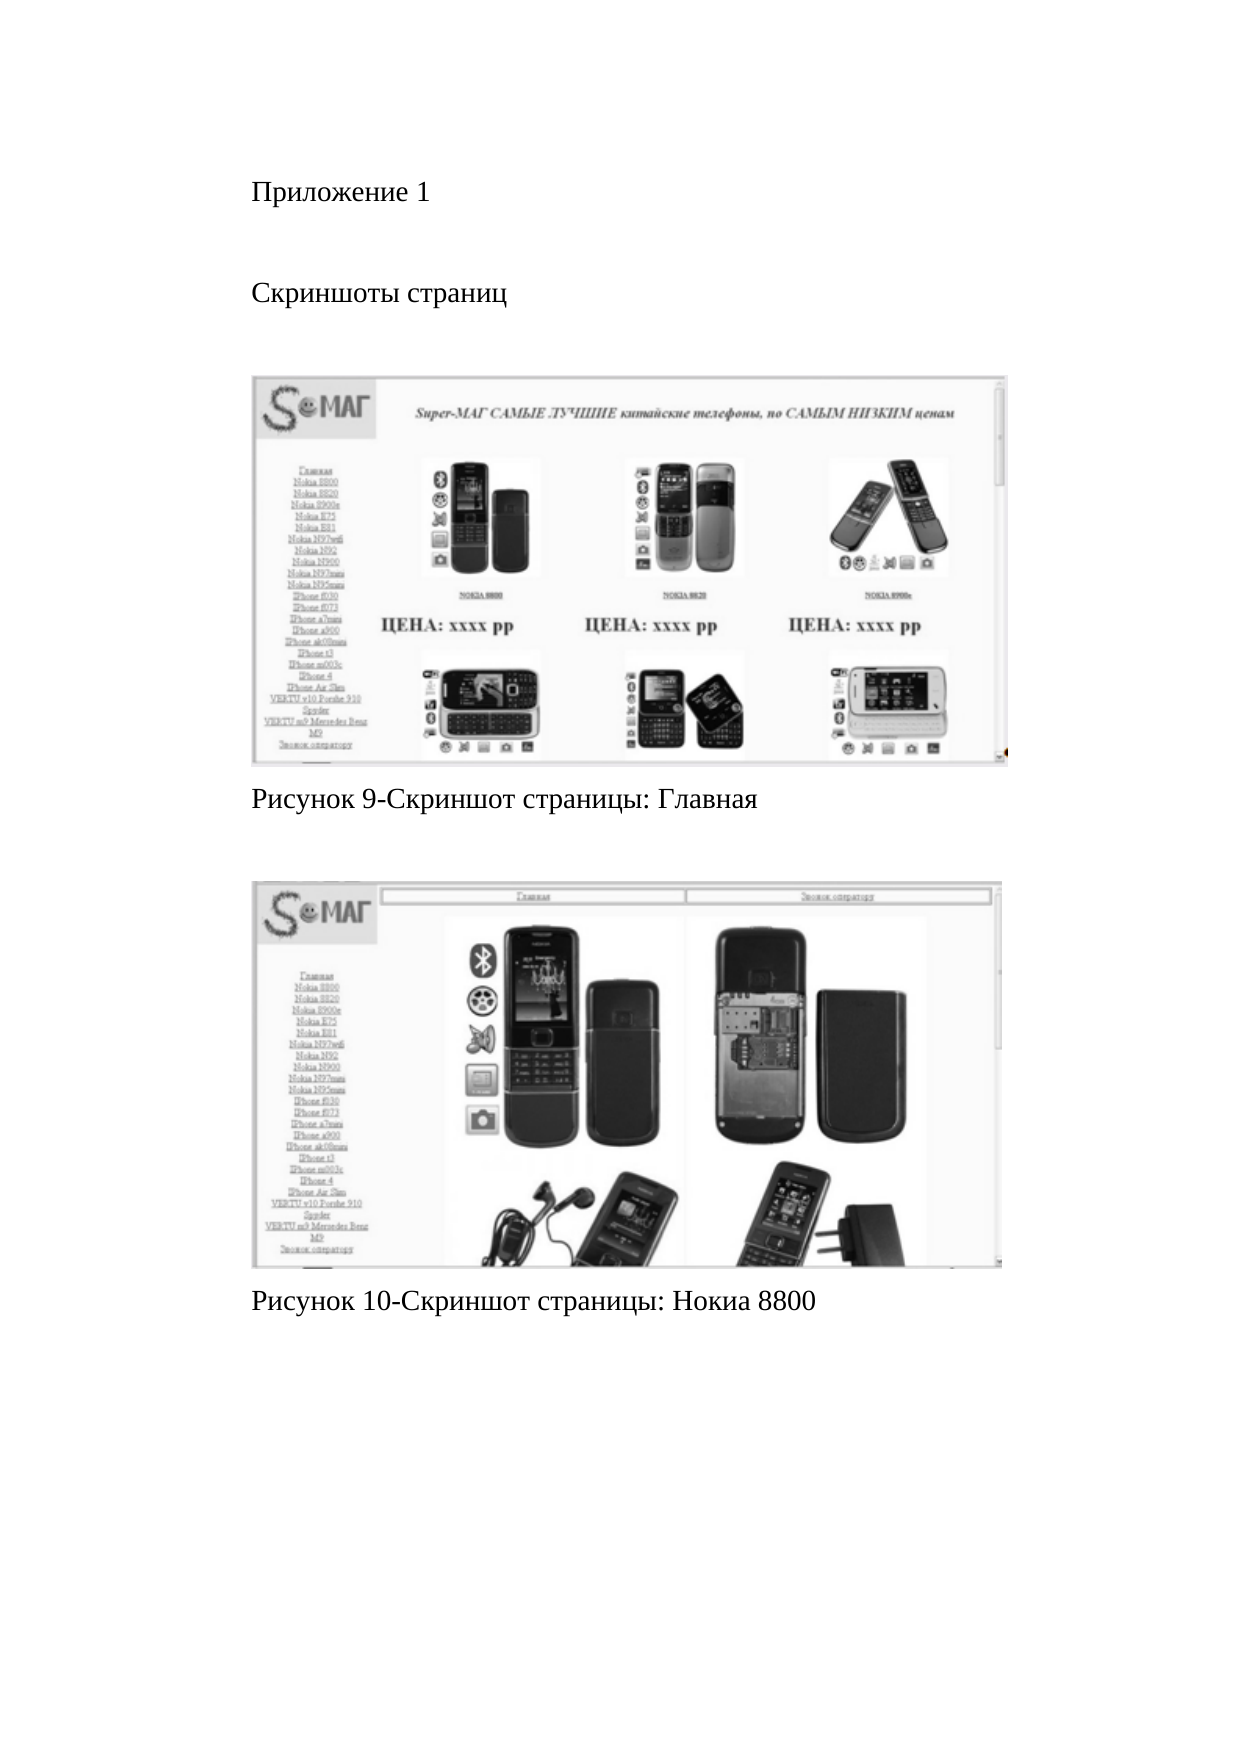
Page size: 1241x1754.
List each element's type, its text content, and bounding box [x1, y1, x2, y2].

picture [251, 881, 1002, 1269]
text Рисунок 9-Скриншот страницы: Главная [177, 781, 1152, 814]
picture [251, 375, 1008, 767]
text Рисунок 10-Скриншот страницы: Нокиа 8800 [177, 1283, 1152, 1317]
text Скриншоты страниц [177, 275, 1152, 308]
text Приложение 1 [177, 174, 1152, 208]
